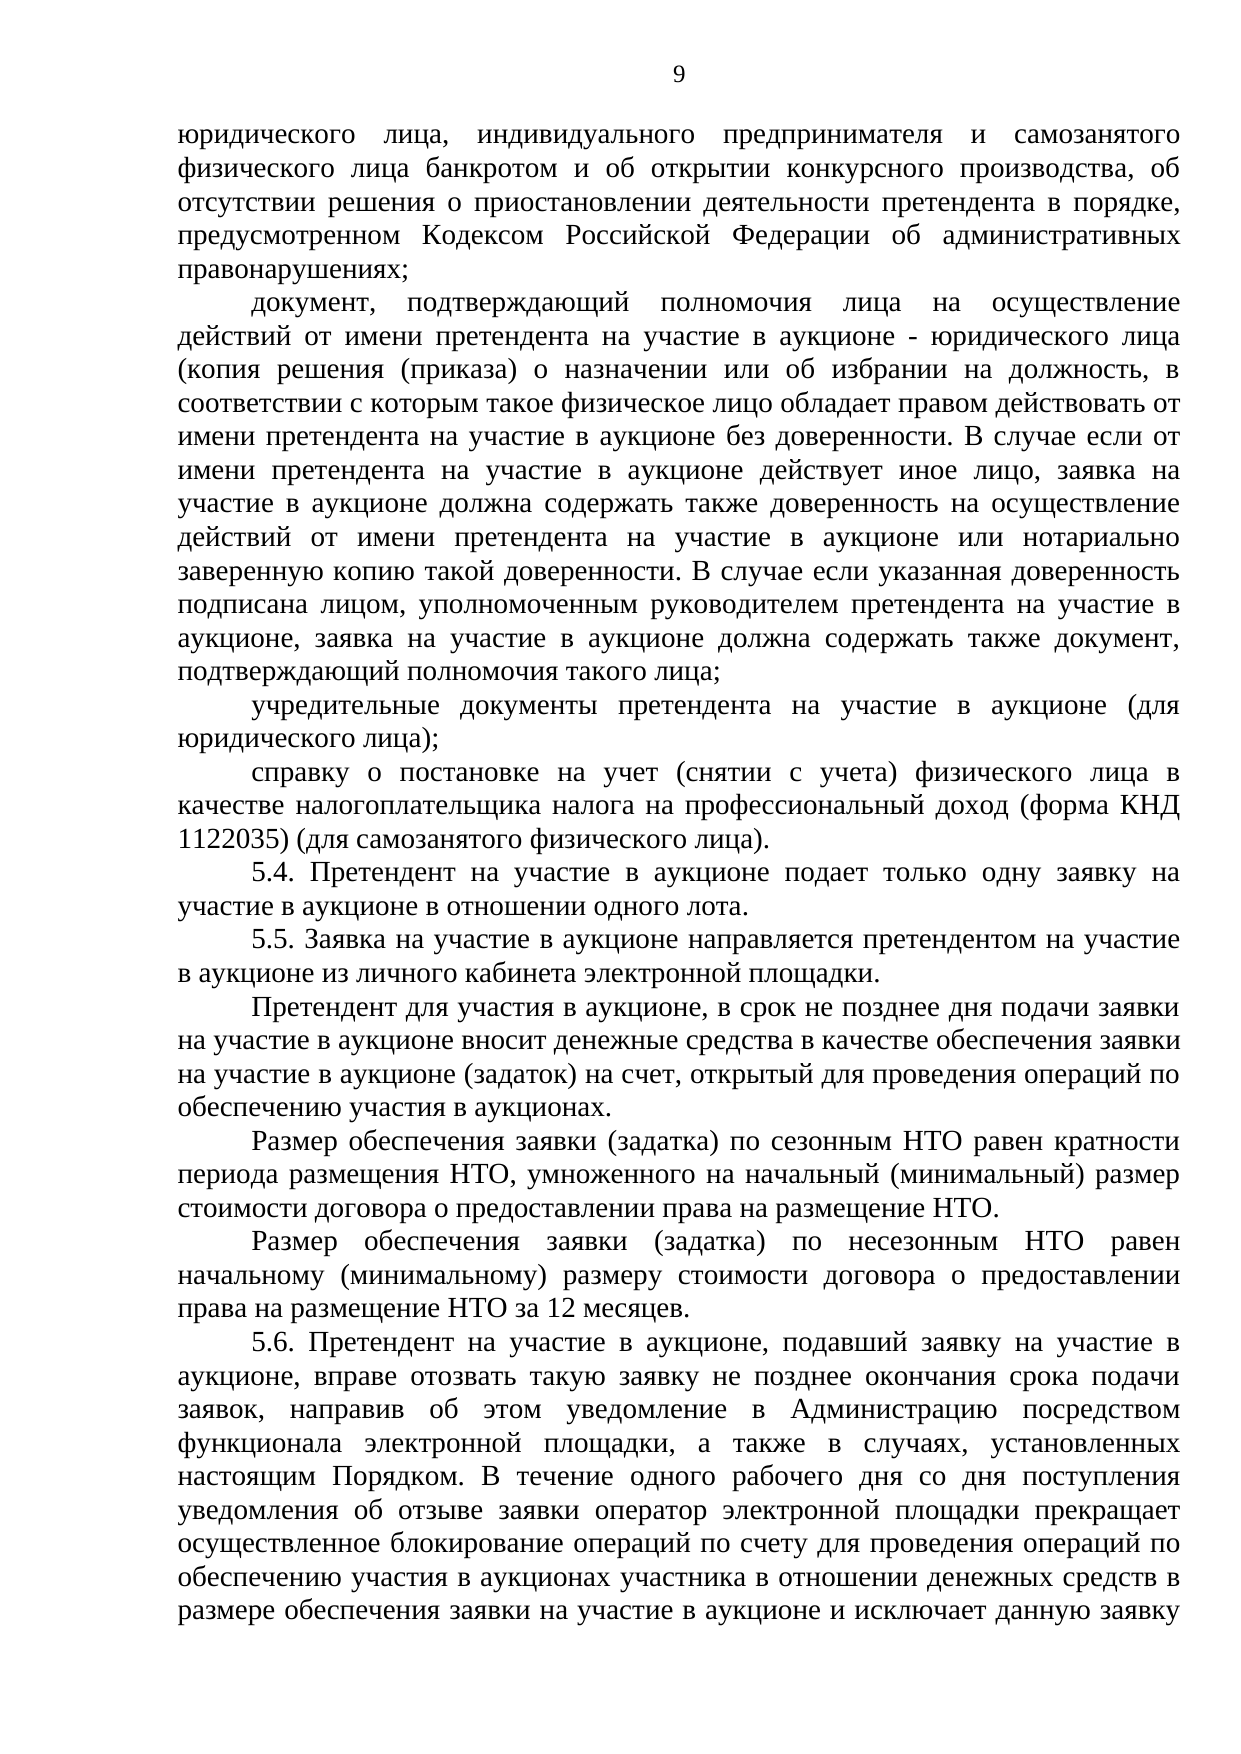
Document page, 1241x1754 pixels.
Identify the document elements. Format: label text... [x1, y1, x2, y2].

text 5.4. Претендент на участие в аукционе подает только одну заявку на участие в аукционе в отношении одного лота. [177, 854, 1181, 922]
text Размер обеспечения заявки (задатка) по сезонным НТО равен кратности периода размещения НТО, умноженного на начальный (минимальный) размер стоимости договора о предоставлении права на размещение НТО. [177, 1123, 1181, 1223]
text Размер обеспечения заявки (задатка) по несезонным НТО равен начальному (минимальному) размеру стоимости договора о предоставлении права на размещение НТО за 12 месяцев. [177, 1223, 1181, 1324]
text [177, 117, 1181, 284]
text справку о постановке на учет (снятии с учета) физического лица в качестве налогоплательщика налога на профессиональный доход (форма КНД 1122035) (для самозанятого физического лица). [177, 754, 1181, 854]
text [177, 1324, 1181, 1626]
text Претендент для участия в аукционе, в срок не позднее дня подачи заявки на участие в аукционе вносит денежные средства в качестве обеспечения заявки на участие в аукционе (задаток) на счет, открытый для проведения операций по обеспечению участия в аукционах. [177, 989, 1181, 1123]
text 5.5. Заявка на участие в аукционе направляется претендентом на участие в аукционе из личного кабинета электронной площадки. [177, 922, 1181, 989]
text учредительные документы претендента на участие в аукционе (для юридического лица); [177, 687, 1181, 754]
text документ, подтверждающий полномочия лица на осуществление действий от имени претендента на участие в аукционе - юридического лица (копия решения (приказа) о назначении или об избрании на должность, в соответствии с которым такое физическое лицо обладает правом действовать от имени претендента на участие в аукционе без доверенности. В случае если от имени претендента на участие в аукционе действует иное лицо, заявка на участие в аукционе должна содержать также доверенность на осуществление действий от имени претендента на участие в аукционе или нотариально заверенную копию такой доверенности. В случае если указанная доверенность подписана лицом, уполномоченным руководителем претендента на участие в аукционе, заявка на участие в аукционе должна содержать также документ, подтверждающий полномочия такого лица; [177, 284, 1181, 687]
